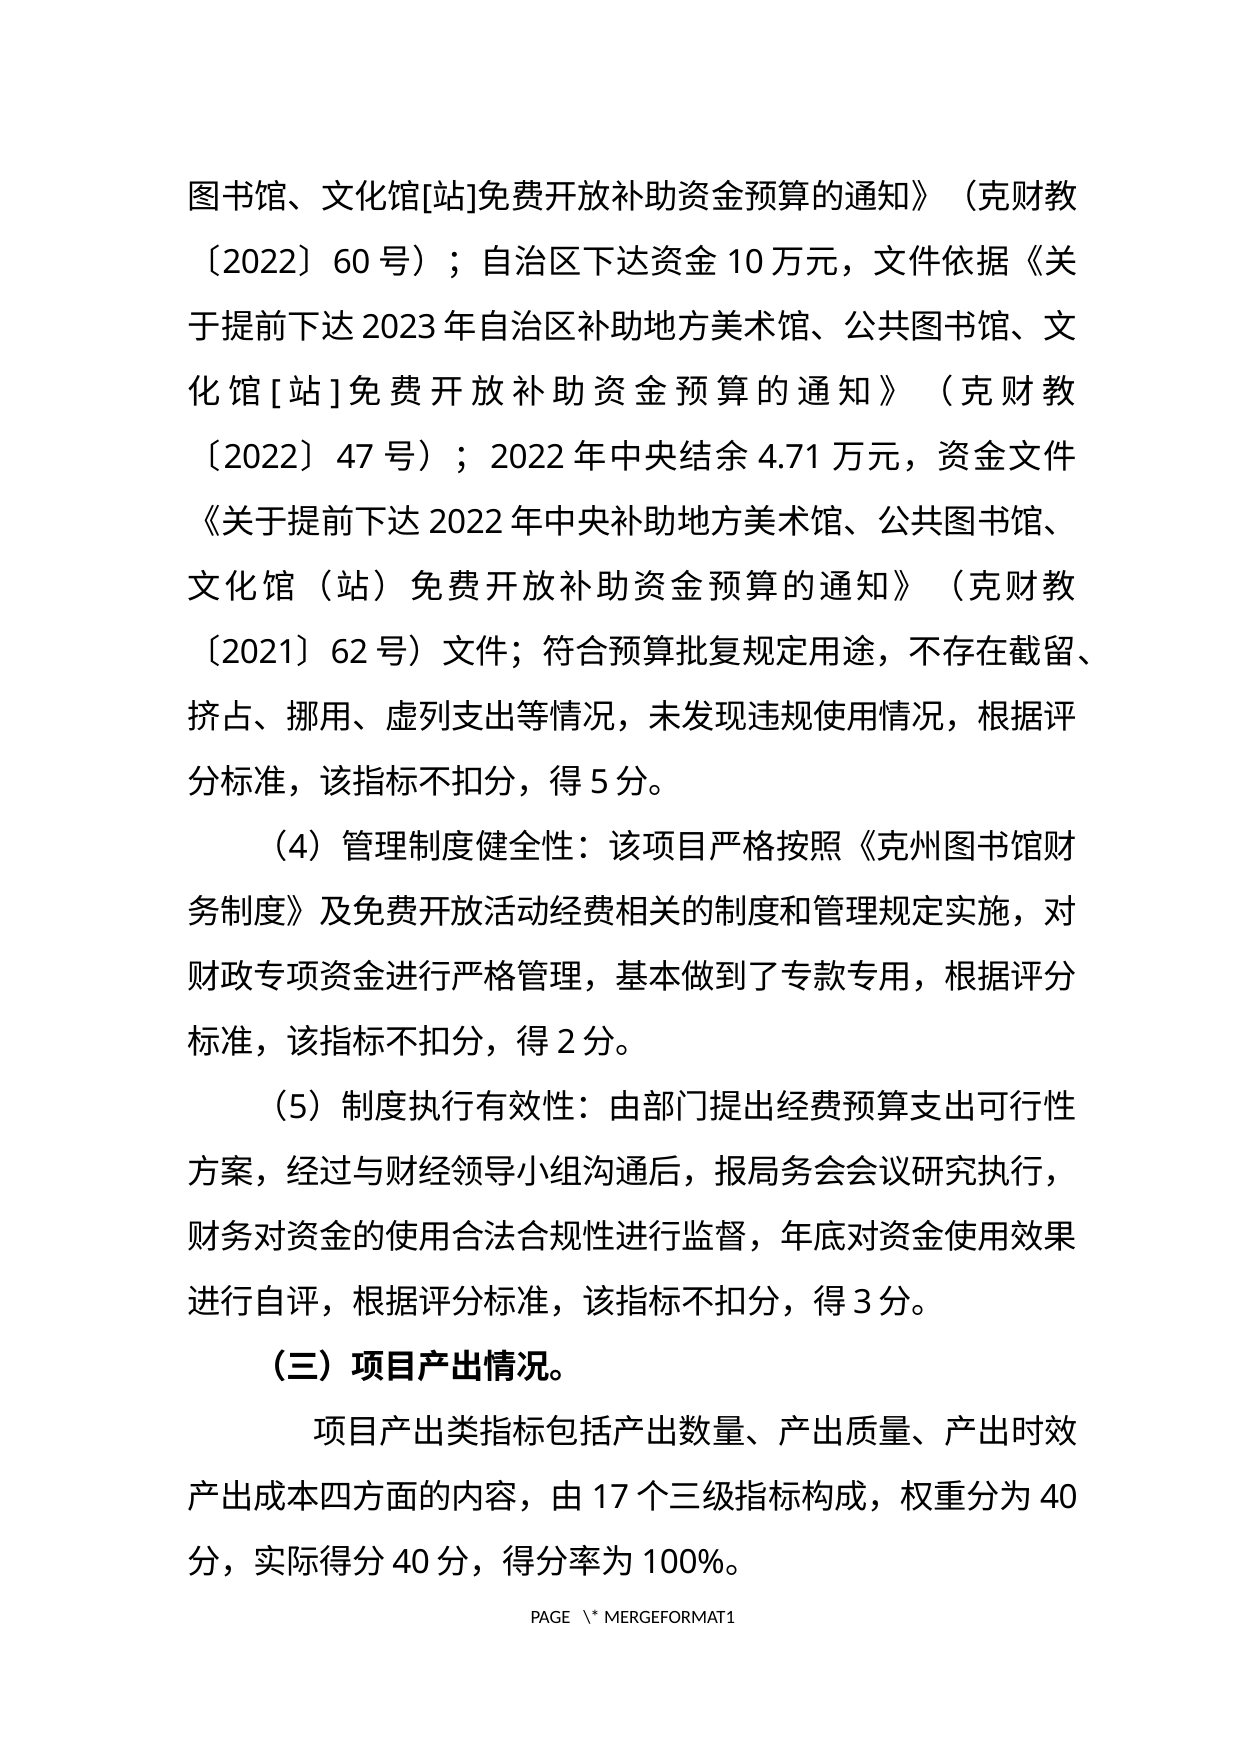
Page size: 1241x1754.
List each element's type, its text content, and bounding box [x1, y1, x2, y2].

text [187, 1397, 1078, 1592]
text （三）项目产出情况。 [187, 1332, 1078, 1397]
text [187, 162, 1078, 1332]
